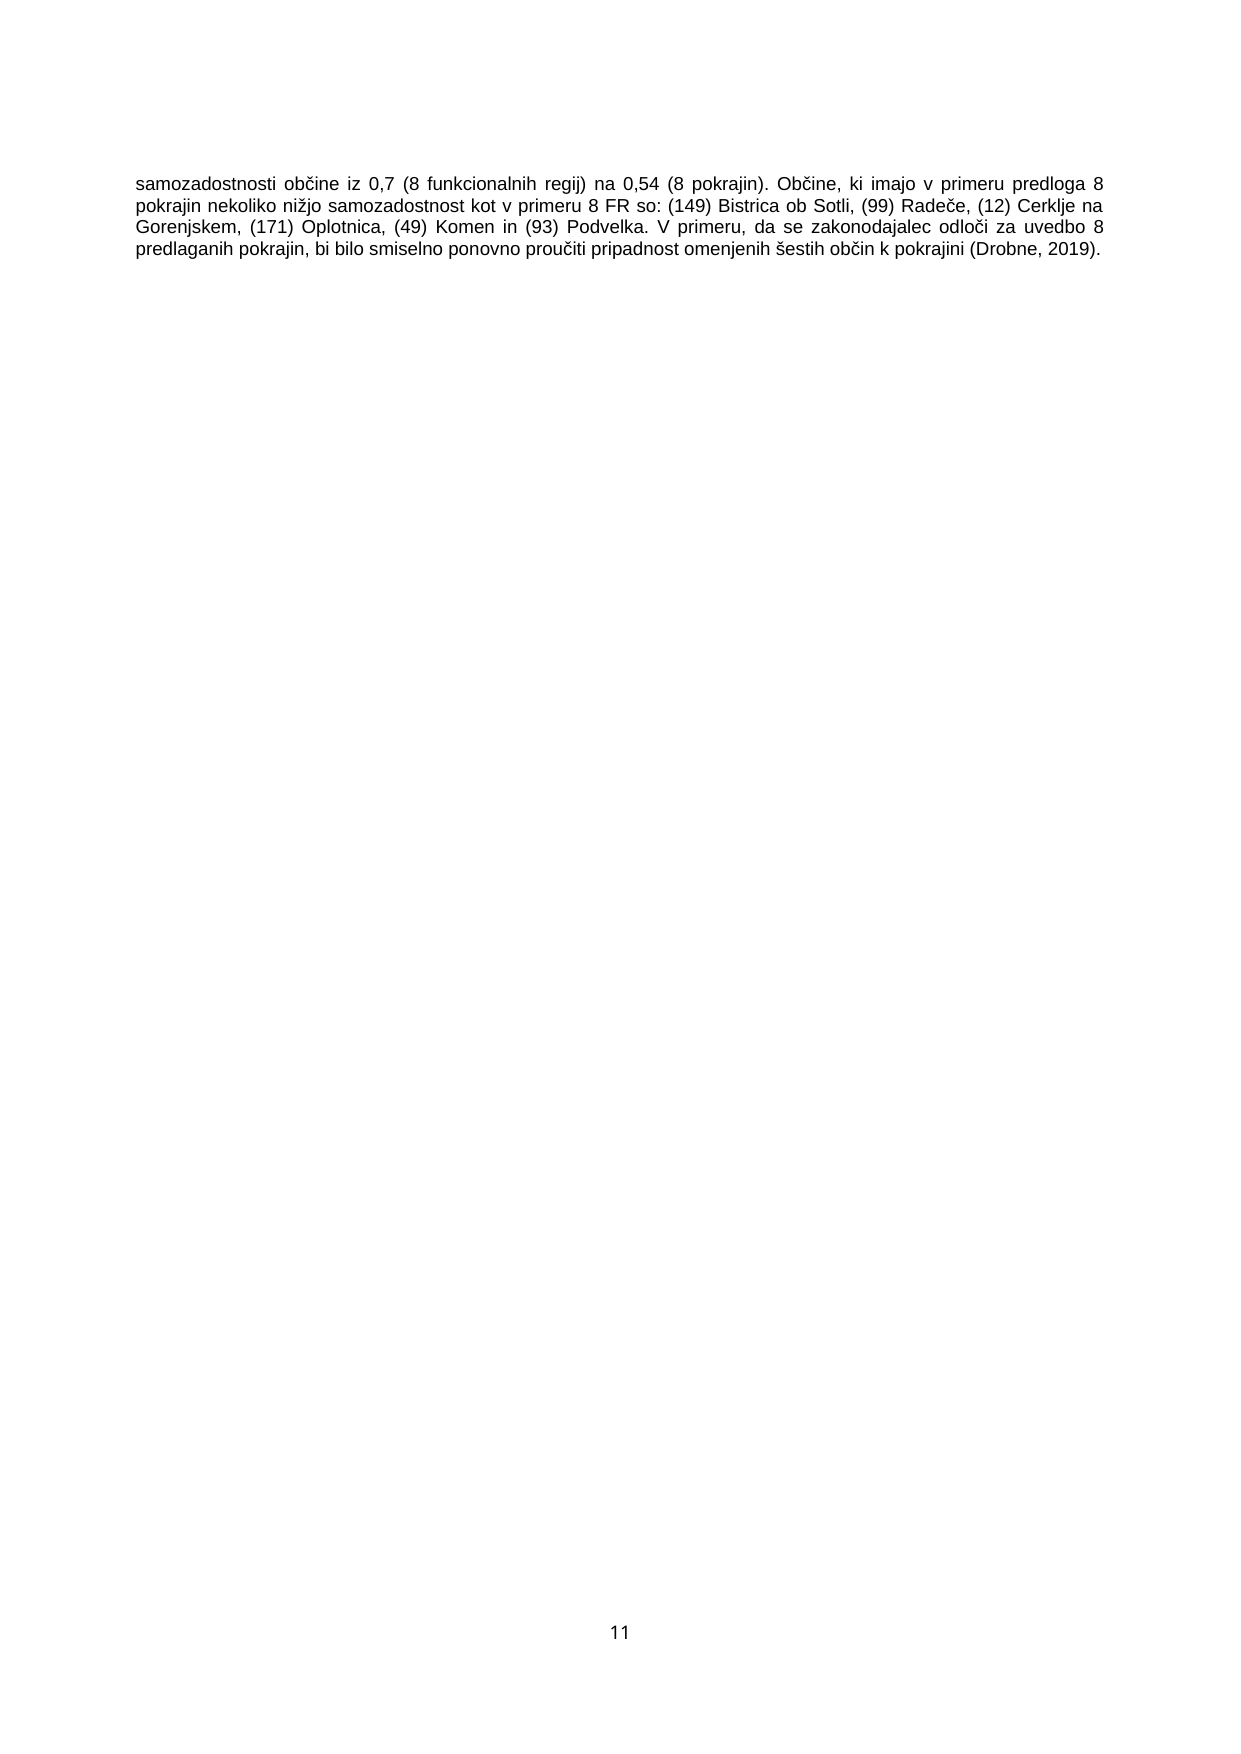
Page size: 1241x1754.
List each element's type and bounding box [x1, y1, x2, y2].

list [135, 173, 1105, 259]
